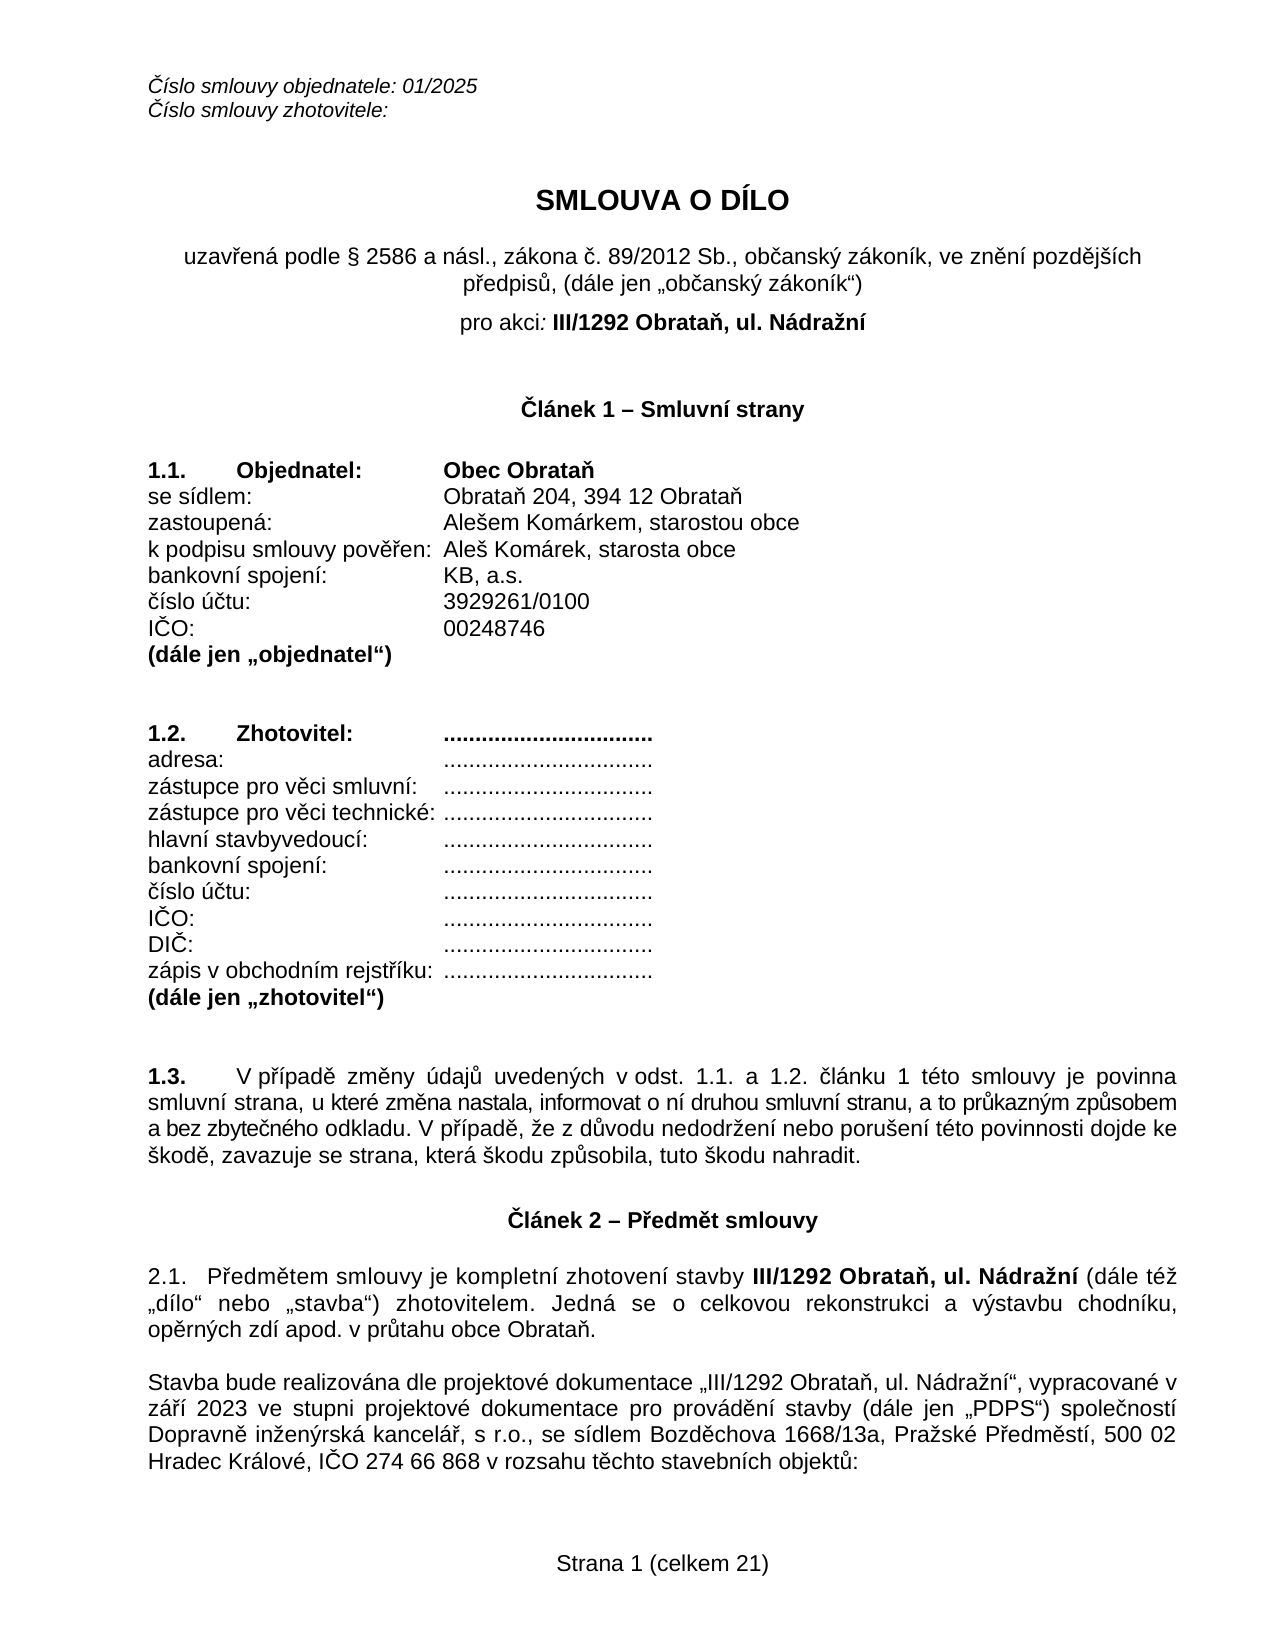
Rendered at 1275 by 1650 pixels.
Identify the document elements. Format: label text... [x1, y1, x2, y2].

text (dále jen „zhotovitel“) [148, 984, 1177, 1010]
text se sídlem: Obrataň 204, 394 12 Obrataň [148, 483, 1177, 509]
text DIČ: ................................. [148, 931, 1177, 957]
text IČO: ................................. [148, 904, 1177, 931]
text adresa: ................................. [148, 746, 1177, 773]
text zástupce pro věci smluvní: ................................. [148, 773, 1177, 799]
list Objednatel: Obec Obrataň [148, 457, 1177, 483]
list Zhotovitel: ................................. [148, 720, 1177, 746]
text pro akci: III/1292 Obrataň, ul. Nádražní [148, 308, 1177, 335]
text bankovní spojení: KB, a.s. [148, 562, 1177, 588]
text Článek 2 – Předmět smlouvy [148, 1207, 1177, 1233]
text uzavřená podle § 2586 a násl., zákona č. 89/2012 Sb., občanský zákoník, ve znění pozdějších předpisů, (dále jen „občanský zákoník“) [148, 243, 1177, 296]
text zastoupená: Alešem Komárkem, starostou obce [148, 509, 1177, 536]
text Stavba bude realizována dle projektové dokumentace „III/1292 Obrataň, ul. Nádražní“, vypracované v září 2023 ve stupni projektové dokumentace pro provádění stavby (dále jen „PDPS“) společností Dopravně inženýrská kancelář, s r.o., se sídlem Bozděchova 1668/13a, Pražské Předměstí, 500 02 Hradec Králové, IČO 274 66 868 v rozsahu těchto stavebních objektů: [148, 1368, 1177, 1474]
list V případě změny údajů uvedených v odst. 1.1. a 1.2. článku 1 této smlouvy je povinna smluvní strana, u které změna nastala, informovat o ní druhou smluvní stranu, a to průkazným způsobem a bez zbytečného odkladu. V případě, že z důvodu nedodržení nebo porušení této povinnosti dojde ke škodě, zavazuje se strana, která škodu způsobila, tuto škodu nahradit. [148, 1063, 1177, 1168]
text číslo účtu: 3929261/0100 [148, 588, 1177, 615]
list Předmětem smlouvy je kompletní zhotovení stavby III/1292 Obrataň, ul. Nádražní (dále též „dílo“ nebo „stavba“) zhotovitelem. Jedná se o celkovou rekonstrukci a výstavbu chodníku, opěrných zdí apod. v průtahu obce Obrataň. [148, 1263, 1177, 1342]
text k podpisu smlouvy pověřen: Aleš Komárek, starosta obce [148, 536, 1177, 562]
text bankovní spojení: ................................. [148, 852, 1177, 878]
text (dále jen „objednatel“) [148, 641, 1177, 667]
text IČO: 00248746 [148, 615, 1177, 641]
text Článek 1 – Smluvní strany [148, 396, 1177, 422]
text zápis v obchodním rejstříku: ................................. [148, 957, 1177, 984]
subtitle SMLOUVA O DÍLO [148, 183, 1177, 217]
text hlavní stavbyvedoucí: ................................. [148, 826, 1177, 852]
text zástupce pro věci technické: ................................. [148, 799, 1177, 826]
text číslo účtu: ................................. [148, 878, 1177, 904]
